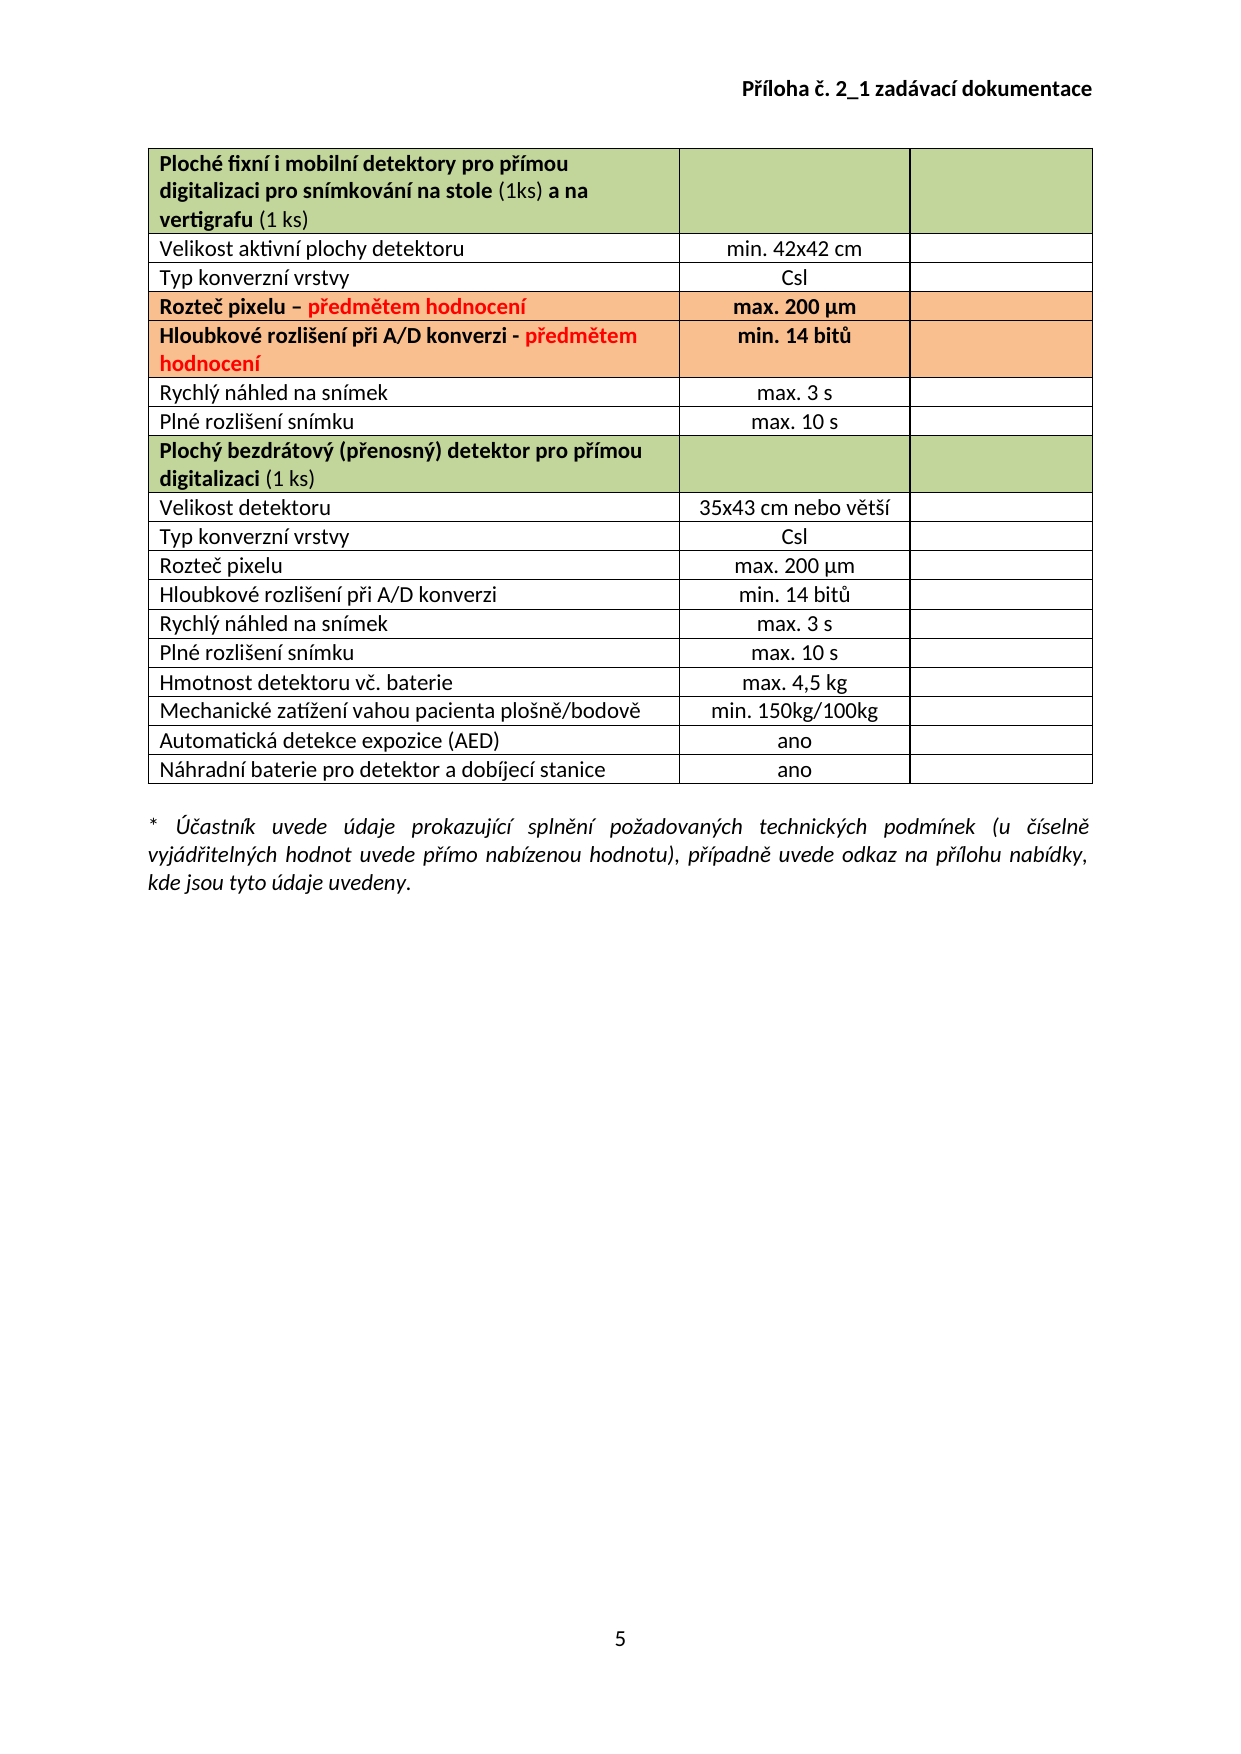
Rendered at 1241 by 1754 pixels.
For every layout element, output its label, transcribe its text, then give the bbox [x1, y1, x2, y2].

table_cell Velikost detektoru [149, 493, 679, 521]
table_cell Csl [680, 522, 909, 550]
table_cell [911, 755, 1092, 783]
table_cell Rychlý náhled na snímek [149, 610, 679, 637]
table_cell Plochý bezdrátový (přenosný) detektor pro přímou digitalizaci (1 ks) [149, 436, 679, 492]
table_cell [911, 726, 1092, 754]
table_cell [911, 149, 1092, 233]
table_cell [911, 234, 1092, 262]
table_cell 35x43 cm nebo větší [680, 493, 909, 521]
table_cell Rozteč pixelu – předmětem hodnocení [149, 292, 679, 320]
table_cell Automatická detekce expozice (AED) [149, 726, 679, 754]
table_cell [911, 610, 1092, 637]
table_cell max. 3 s [680, 610, 909, 637]
table_cell [911, 697, 1092, 725]
table_cell Plné rozlišení snímku [149, 407, 679, 435]
table_cell max. 200 µm [680, 292, 909, 320]
table_cell [911, 263, 1092, 291]
table_cell Hmotnost detektoru vč. baterie [149, 668, 679, 696]
table_cell Rychlý náhled na snímek [149, 378, 679, 406]
table_cell min. 150kg/100kg [680, 697, 909, 725]
table_cell Hloubkové rozlišení při A/D konverzi [149, 580, 679, 608]
table_cell max. 4,5 kg [680, 668, 909, 696]
table_cell max. 200 µm [680, 551, 909, 579]
table_cell Plné rozlišení snímku [149, 639, 679, 667]
table_cell Velikost aktivní plochy detektoru [149, 234, 679, 262]
table_cell ano [680, 726, 909, 754]
table_cell ano [680, 755, 909, 783]
table_cell [911, 668, 1092, 696]
table_cell [911, 580, 1092, 608]
table_cell min. 14 bitů [680, 321, 909, 377]
table_cell Ploché fixní i mobilní detektory pro přímou digitalizaci pro snímkování na stole (1ks) a na vertigrafu (1 ks) [149, 149, 679, 233]
table_cell max. 10 s [680, 639, 909, 667]
table_cell min. 42x42 cm [680, 234, 909, 262]
table_cell Csl [680, 263, 909, 291]
table_cell min. 14 bitů [680, 580, 909, 608]
table_cell [911, 639, 1092, 667]
table_cell Rozteč pixelu [149, 551, 679, 579]
table_cell [911, 378, 1092, 406]
table_cell [911, 321, 1092, 377]
table_cell Mechanické zatížení vahou pacienta plošně/bodově [149, 697, 679, 725]
table_cell Hloubkové rozlišení při A/D konverzi - předmětem hodnocení [149, 321, 679, 377]
table_cell Typ konverzní vrstvy [149, 263, 679, 291]
table_cell [680, 149, 909, 233]
table_cell [911, 493, 1092, 521]
table_cell Typ konverzní vrstvy [149, 522, 679, 550]
table_cell [911, 551, 1092, 579]
text * Účastník uvede údaje prokazující splnění požadovaných technických podmínek (u číselně vyjádřitelných hodnot uvede přímo nabízenou hodnotu), případně uvede odkaz na přílohu nabídky, kde jsou tyto údaje uvedeny. [148, 812, 1093, 896]
table_cell [911, 522, 1092, 550]
table_cell Náhradní baterie pro detektor a dobíjecí stanice [149, 755, 679, 783]
table_cell [911, 436, 1092, 492]
table_cell max. 10 s [680, 407, 909, 435]
table_cell [680, 436, 909, 492]
table_cell [911, 407, 1092, 435]
table_cell max. 3 s [680, 378, 909, 406]
table_cell [911, 292, 1092, 320]
